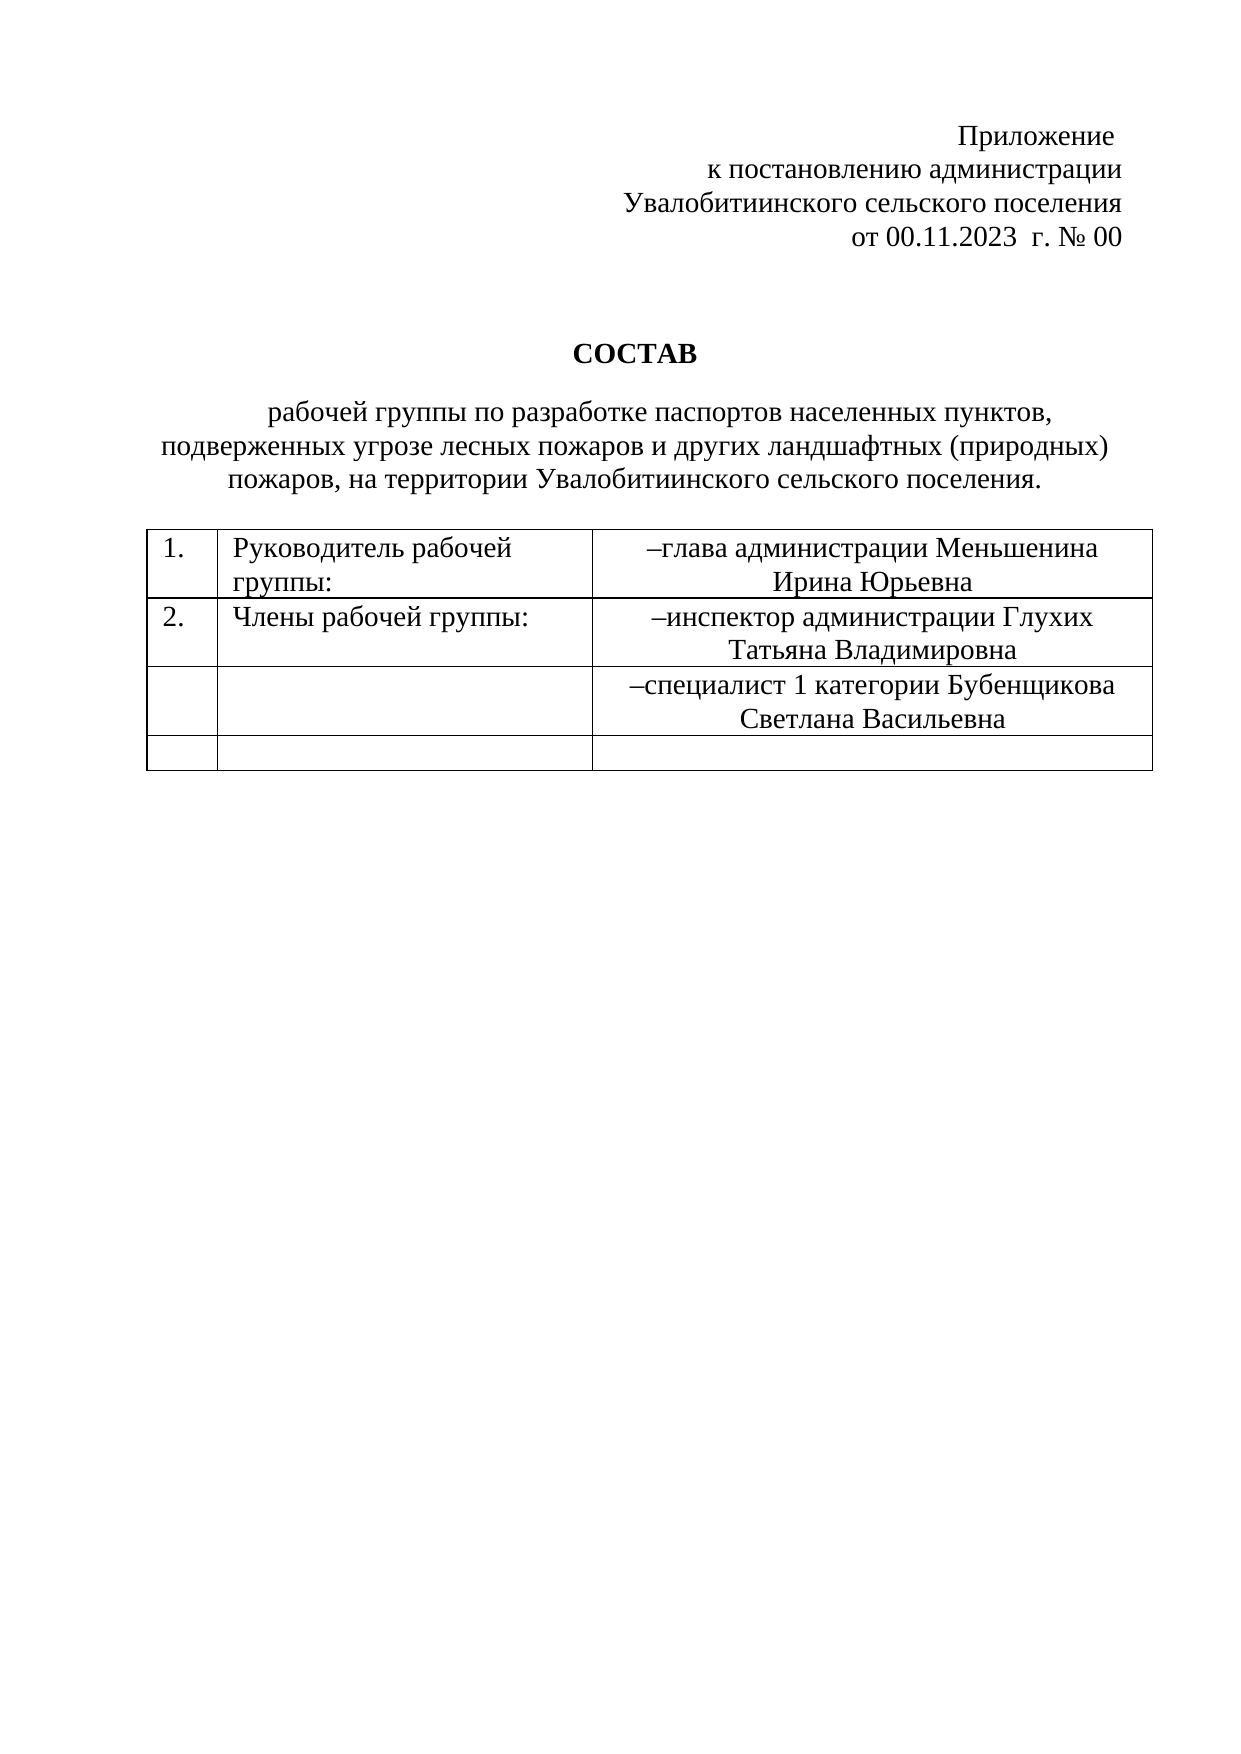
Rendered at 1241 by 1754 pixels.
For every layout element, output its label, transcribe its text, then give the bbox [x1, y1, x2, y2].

text СОСТАВ [148, 336, 1122, 369]
table_cell [593, 736, 1152, 769]
table_cell Члены рабочей группы: [218, 599, 592, 666]
table_header 1. [148, 530, 217, 597]
table_cell [218, 667, 592, 734]
table_cell [148, 667, 217, 734]
table_cell [148, 736, 217, 769]
table_header –глава администрации Меньшенина Ирина Юрьевна [593, 530, 1152, 597]
text рабочей группы по разработке паспортов населенных пунктов, подверженных угрозе лесных пожаров и других ландшафтных (природных) пожаров, на территории Увалобитиинского сельского поселения. [148, 394, 268, 495]
table_cell –специалист 1 категории Бубенщикова Светлана Васильевна [593, 667, 1152, 734]
table_cell –инспектор администрации Глухих Татьяна Владимировна [593, 599, 1152, 666]
text Приложение к постановлению администрации Увалобитиинского сельского поселения от 00.11.2023 г. № 00 [148, 118, 1122, 252]
table_cell 2. [148, 599, 217, 666]
table_header Руководитель рабочей группы: [218, 530, 592, 597]
table_cell [218, 736, 592, 769]
